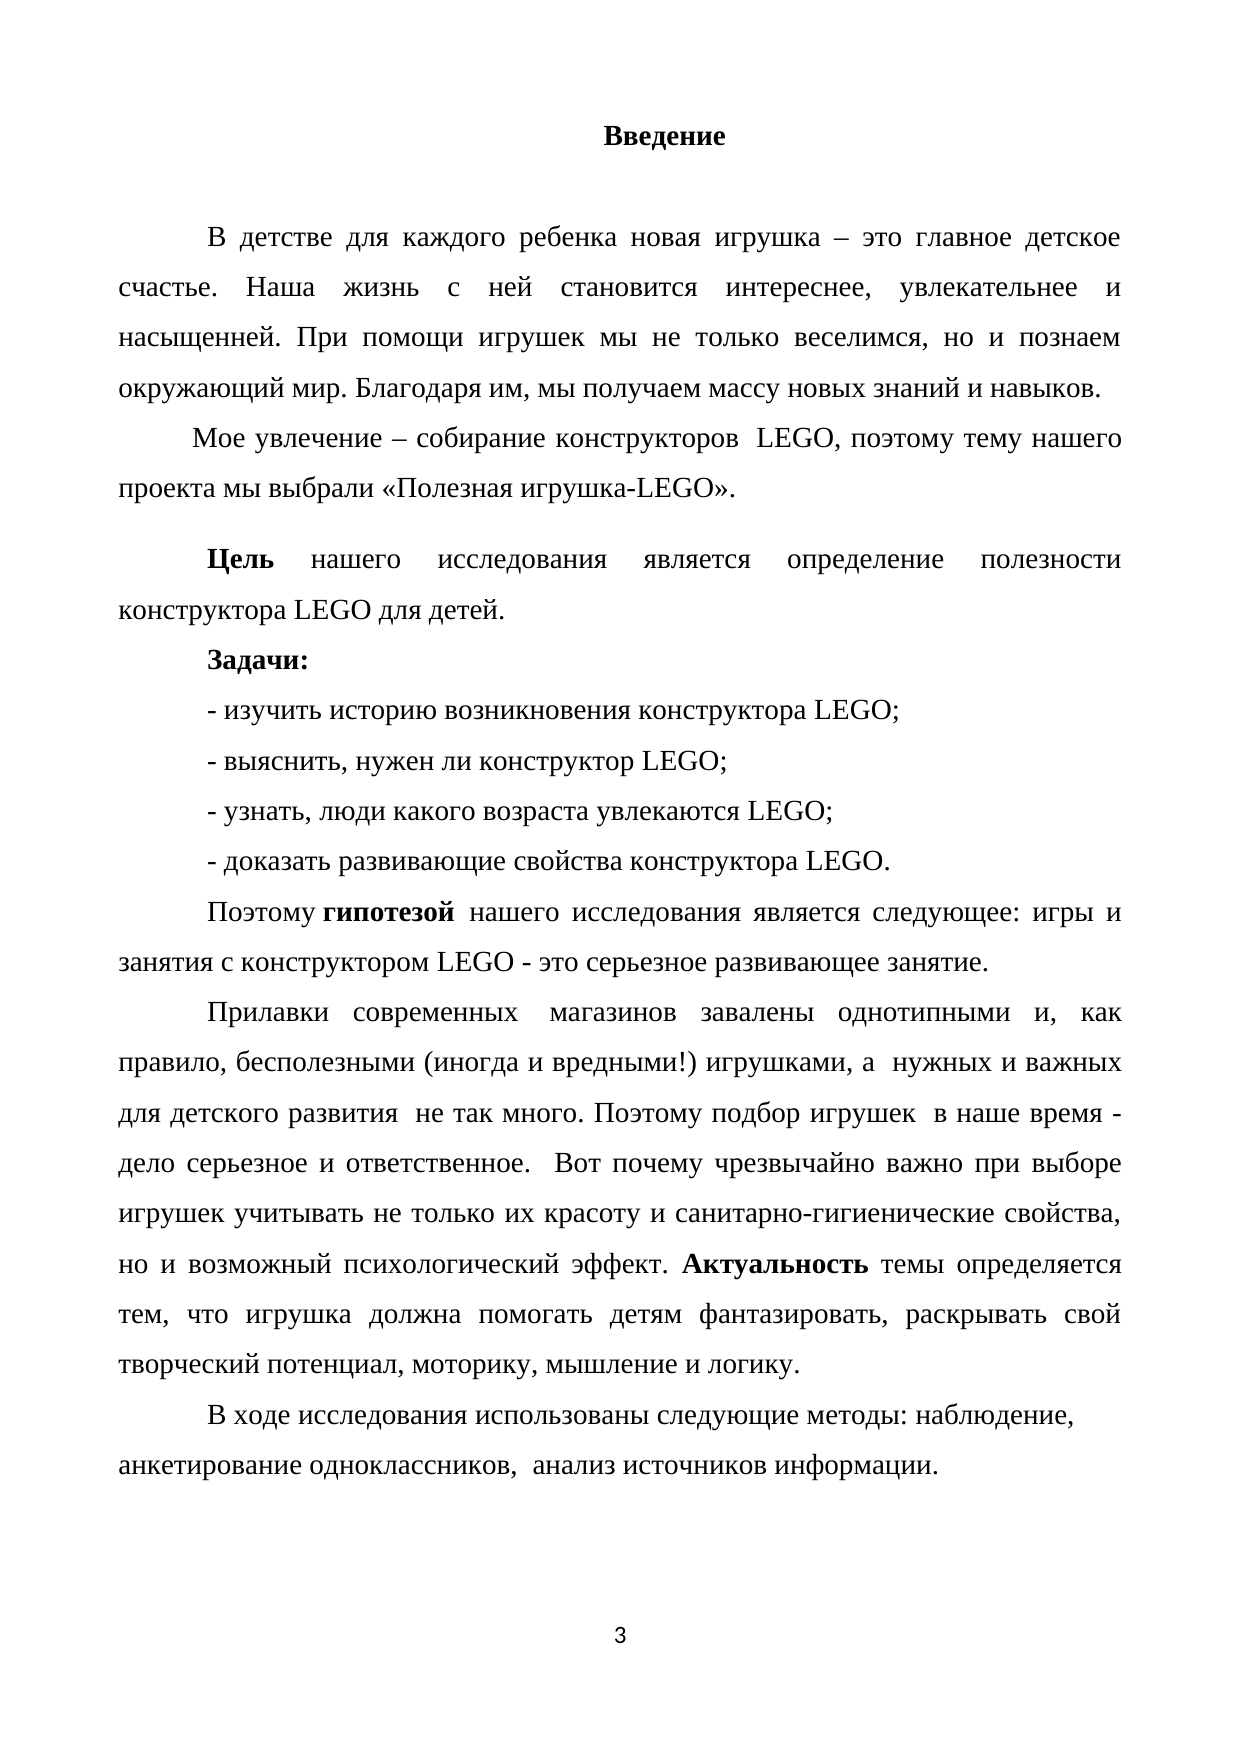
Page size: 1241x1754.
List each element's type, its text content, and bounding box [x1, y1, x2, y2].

text Прилавки современных магазинов завалены однотипными и, как правило, бесполезными (иногда и вредными!) игрушками, а нужных и важных для детского развития не так много. Поэтому подбор игрушек в наше время - дело серьезное и ответственное. Вот почему чрезвычайно важно при выборе игрушек учитывать не только их красоту и санитарно-гигиенические свойства, но и возможный психологический эффект. Актуальность темы определяется тем, что игрушка должна помогать детям фантазировать, раскрывать свой творческий потенциал, моторику, мышление и логику. [118, 994, 1122, 1380]
text - выяснить, нужен ли конструктор LEGO; [118, 743, 1122, 776]
text Введение [207, 118, 1122, 152]
text - доказать развивающие свойства конструктора LEGO. [118, 843, 1122, 877]
text В ходе исследования использованы следующие методы: наблюдение, анкетирование одноклассников, анализ источников информации. [118, 1397, 1122, 1481]
text Поэтому гипотезой нашего исследования является следующее: игры и занятия с конструктором LEGO - это серьезное развивающее занятие. [118, 894, 1122, 977]
text Цель нашего исследования является определение полезности конструктора LEGO для детей. [118, 541, 1122, 625]
text Мое увлечение – собирание конструкторов LEGO, поэтому тему нашего проекта мы выбрали «Полезная игрушка-LEGO». [118, 420, 1122, 504]
text - изучить историю возникновения конструктора LEGO; [118, 692, 1122, 726]
text - узнать, люди какого возраста увлекаются LEGO; [118, 793, 1122, 827]
text Задачи: [118, 642, 1122, 676]
text В детстве для каждого ребенка новая игрушка – это главное детское счастье. Наша жизнь с ней становится интереснее, увлекательнее и насыщенней. При помощи игрушек мы не только веселимся, но и познаем окружающий мир. Благодаря им, мы получаем массу новых знаний и навыков. [118, 219, 1122, 403]
